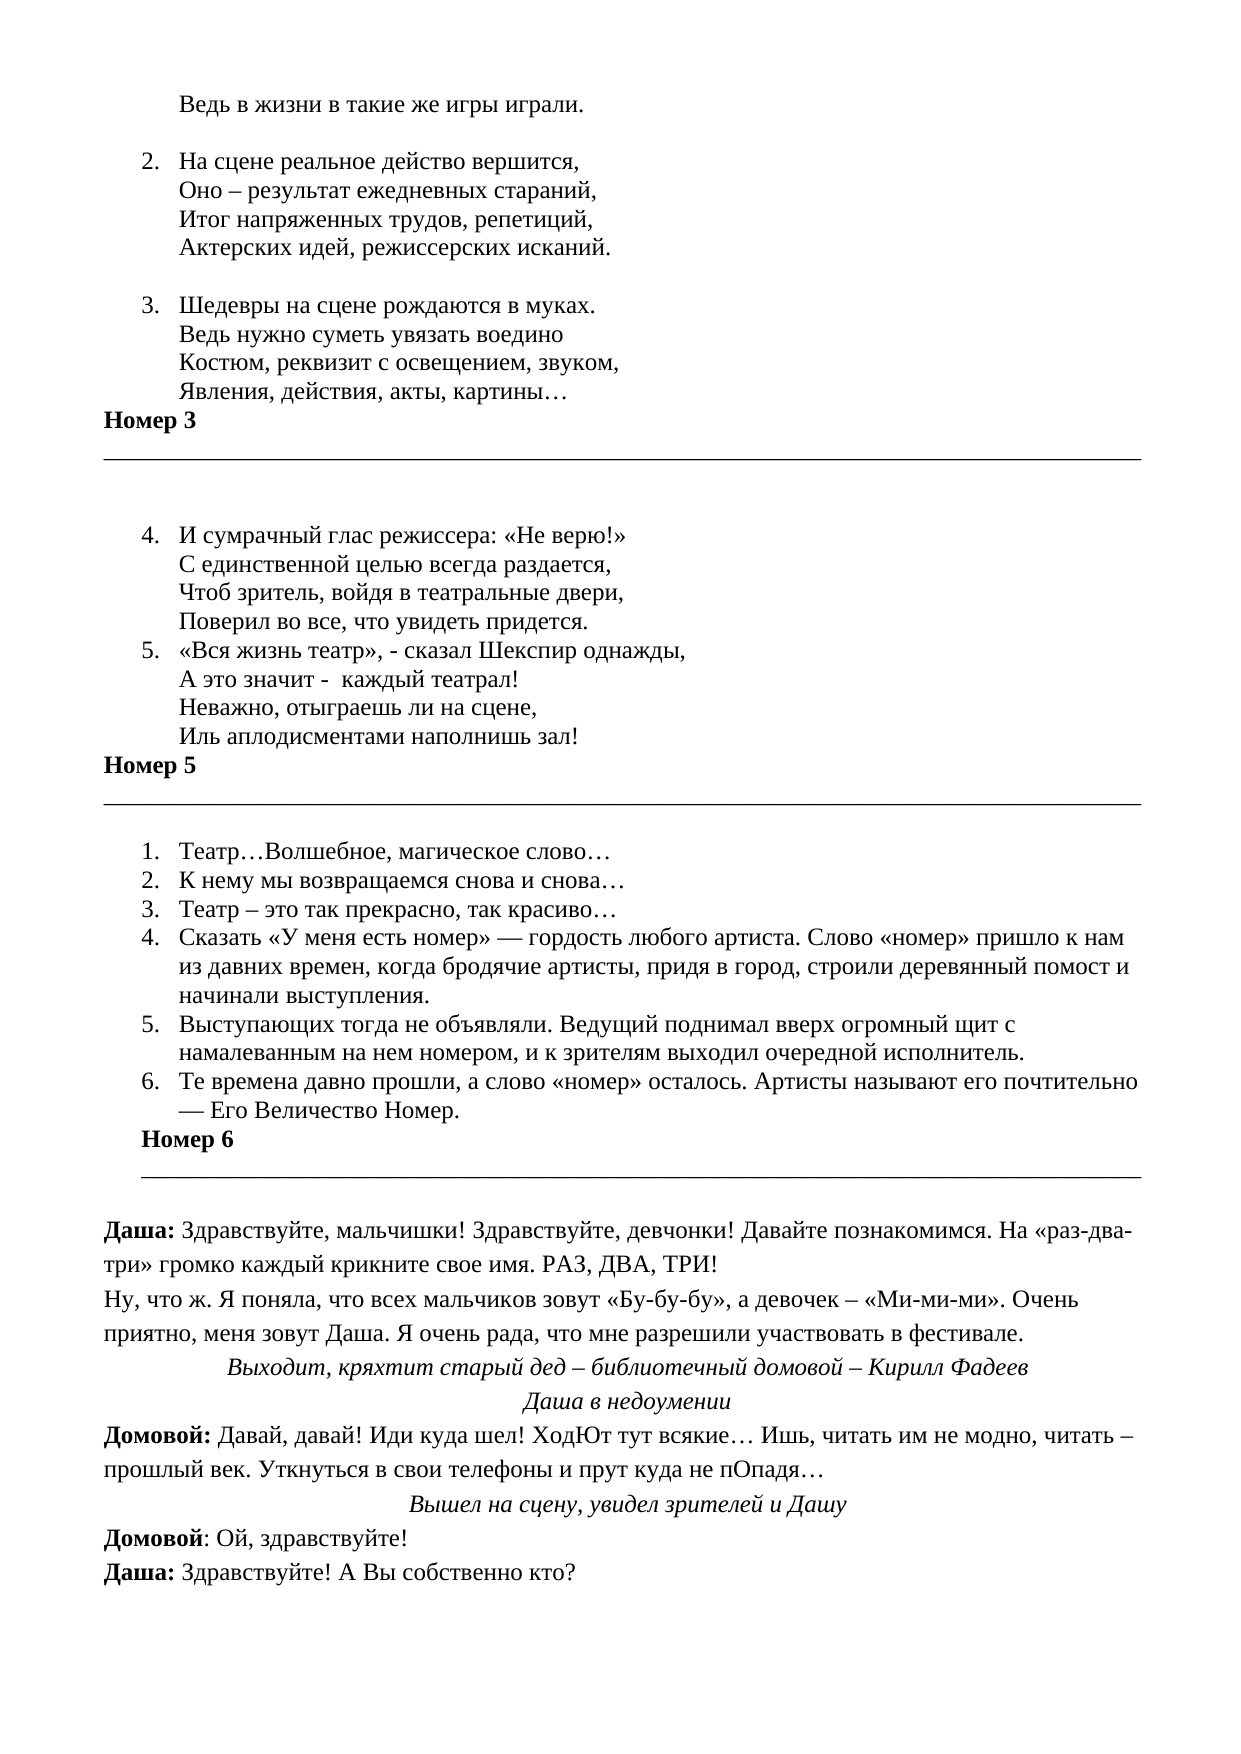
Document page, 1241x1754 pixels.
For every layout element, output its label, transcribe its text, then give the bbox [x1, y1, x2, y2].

text Иль аплодисментами наполнишь зал! [178, 721, 1152, 750]
text С единственной целью всегда раздается, [178, 549, 1152, 577]
text Чтоб зритель, войдя в театральные двери, [178, 577, 1152, 606]
list Сказать «У меня есть номер» — гордость любого артиста. Слово «номер» пришло к нам из давних времен, когда бродячие артисты, придя в город, строили деревянный помост и начинали выступления. [141, 922, 1152, 1009]
text ___________________________________________________________________________________ [103, 434, 1152, 462]
text Даша в недоумении [103, 1381, 1152, 1415]
text Явления, действия, акты, картины… [178, 376, 1152, 405]
list Шедевры на сцене рождаются в муках. [141, 290, 1152, 319]
text Домовой: Давай, давай! Иди куда шел! ХодЮт тут всякие… Ишь, читать им не модно, читать – прошлый век. Уткнуться в свои телефоны и прут куда не пОпадя… [103, 1415, 1152, 1483]
text Оно – результат ежедневных стараний, [178, 175, 1152, 204]
text Итог напряженных трудов, репетиций, [178, 204, 1152, 232]
text Неважно, отыграешь ли на сцене, [178, 692, 1152, 721]
text Домовой: Ой, здравствуйте! [103, 1517, 1152, 1552]
list Выступающих тогда не объявляли. Ведущий поднимал вверх огромный щит с намалеванным на нем номером, и к зрителям выходил очередной исполнитель. [141, 1009, 1152, 1066]
text Ведь нужно суметь увязать воедино [178, 319, 1152, 347]
text ________________________________________________________________________________ [141, 1152, 1152, 1181]
list Театр – это так прекрасно, так красиво… [141, 894, 1152, 922]
list Театр…Волшебное, магическое слово… [141, 836, 1152, 865]
text Вышел на сцену, увидел зрителей и Дашу [103, 1483, 1152, 1517]
text Номер 3 [103, 405, 1152, 434]
text Ну, что ж. Я поняла, что всех мальчиков зовут «Бу-бу-бу», а девочек – «Ми-ми-ми». Очень приятно, меня зовут Даша. Я очень рада, что мне разрешили участвовать в фестивале. [103, 1278, 1152, 1347]
text Номер 5 [103, 750, 1152, 779]
text ___________________________________________________________________________________ [103, 779, 1152, 807]
text Даша: Здравствуйте! А Вы собственно кто? [103, 1552, 1152, 1586]
text Даша: Здравствуйте, мальчишки! Здравствуйте, девчонки! Давайте познакомимся. На «раз-два-три» громко каждый крикните свое имя. РАЗ, ДВА, ТРИ! [103, 1210, 1152, 1278]
text А это значит - каждый театрал! [178, 664, 1152, 692]
list К нему мы возвращаемся снова и снова… [141, 865, 1152, 894]
text Номер 6 [141, 1124, 1152, 1152]
text Ведь в жизни в такие же игры играли. [178, 89, 1152, 117]
list На сцене реальное действо вершится, [141, 146, 1152, 175]
list «Вся жизнь театр», - сказал Шекспир однажды, [141, 635, 1152, 664]
text Актерских идей, режиссерских исканий. [178, 232, 1152, 261]
text Выходит, кряхтит старый дед – библиотечный домовой – Кирилл Фадеев [103, 1347, 1152, 1381]
text Костюм, реквизит с освещением, звуком, [178, 347, 1152, 376]
text Поверил во все, что увидеть придется. [178, 606, 1152, 635]
list И сумрачный глас режиссера: «Не верю!» [141, 520, 1152, 549]
list Те времена давно прошли, а слово «номер» осталось. Артисты называют его почтительно — Его Величество Номер. [141, 1066, 1152, 1124]
